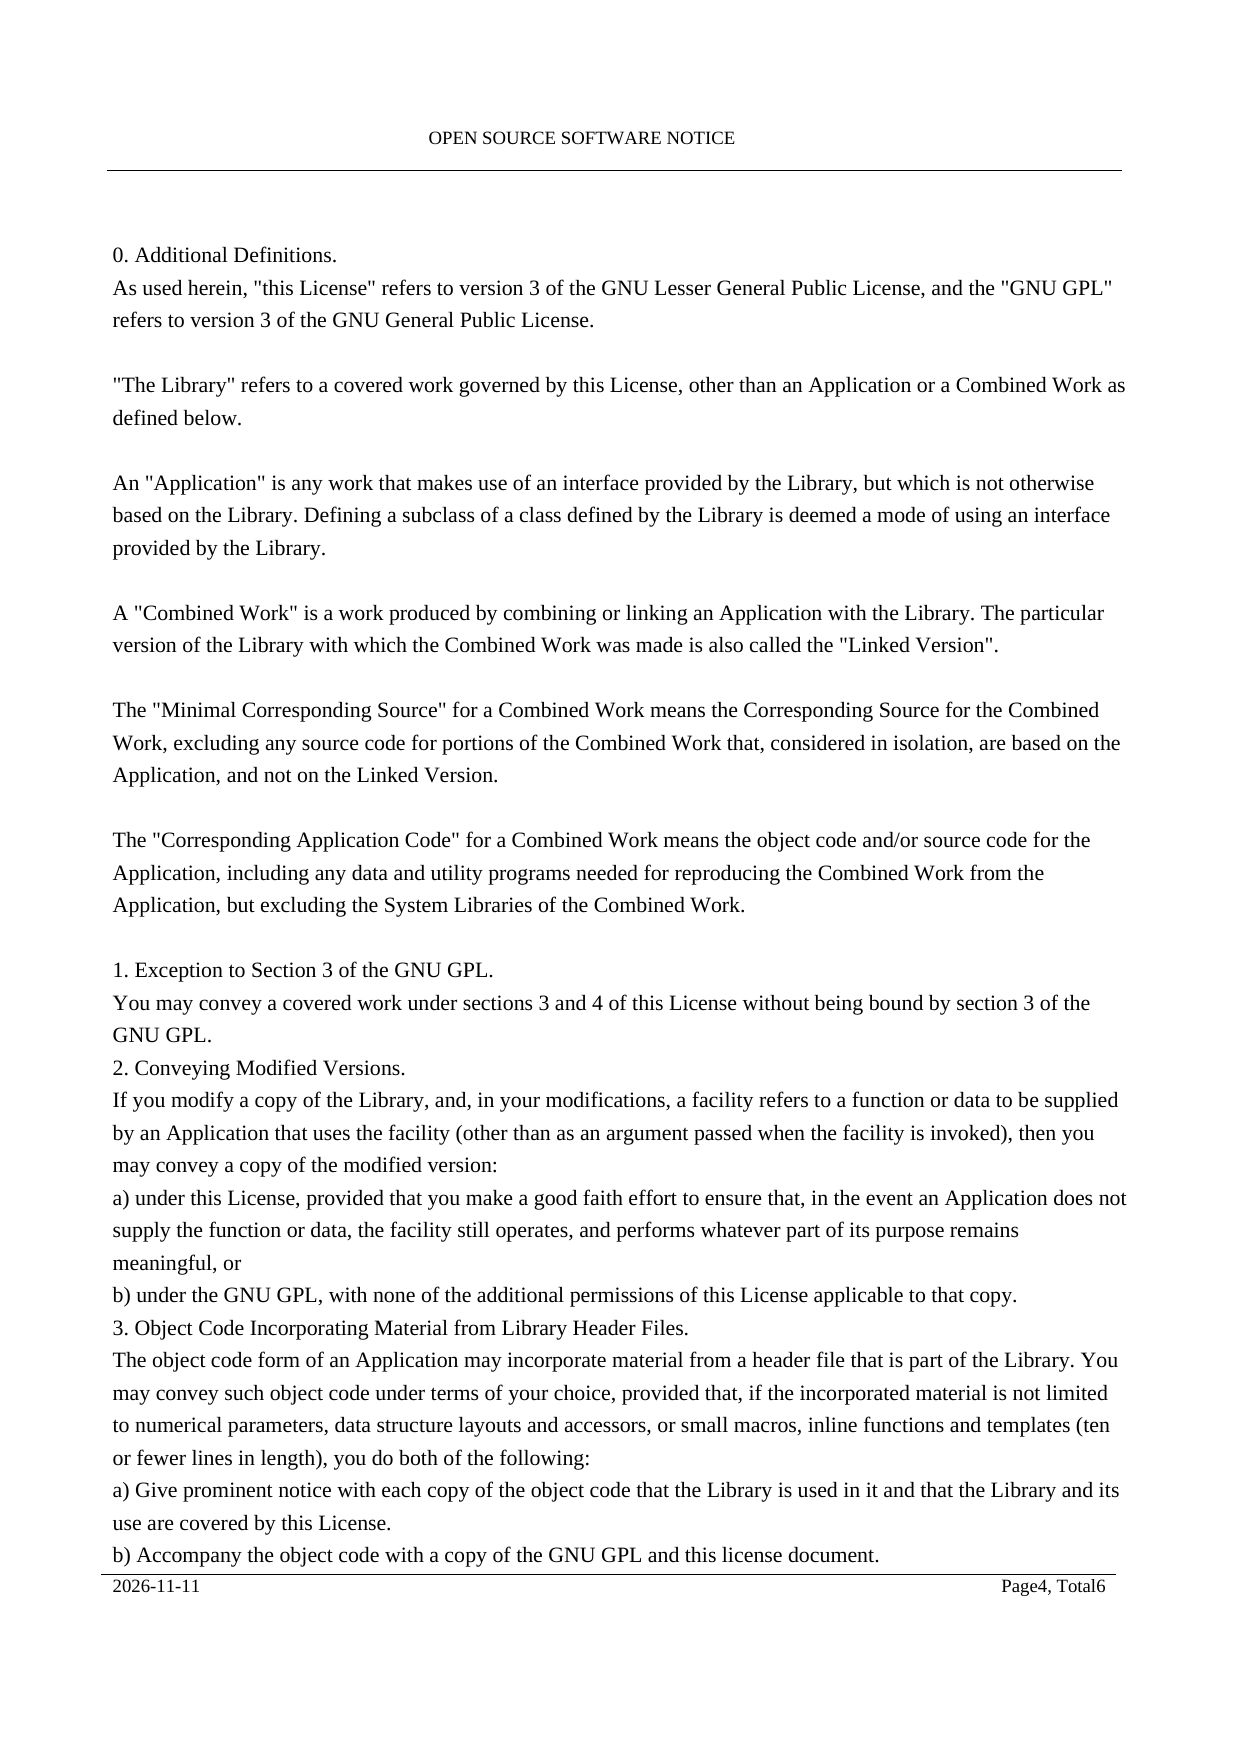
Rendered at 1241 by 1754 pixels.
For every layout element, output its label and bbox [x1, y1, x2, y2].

text [112, 206, 1128, 1571]
